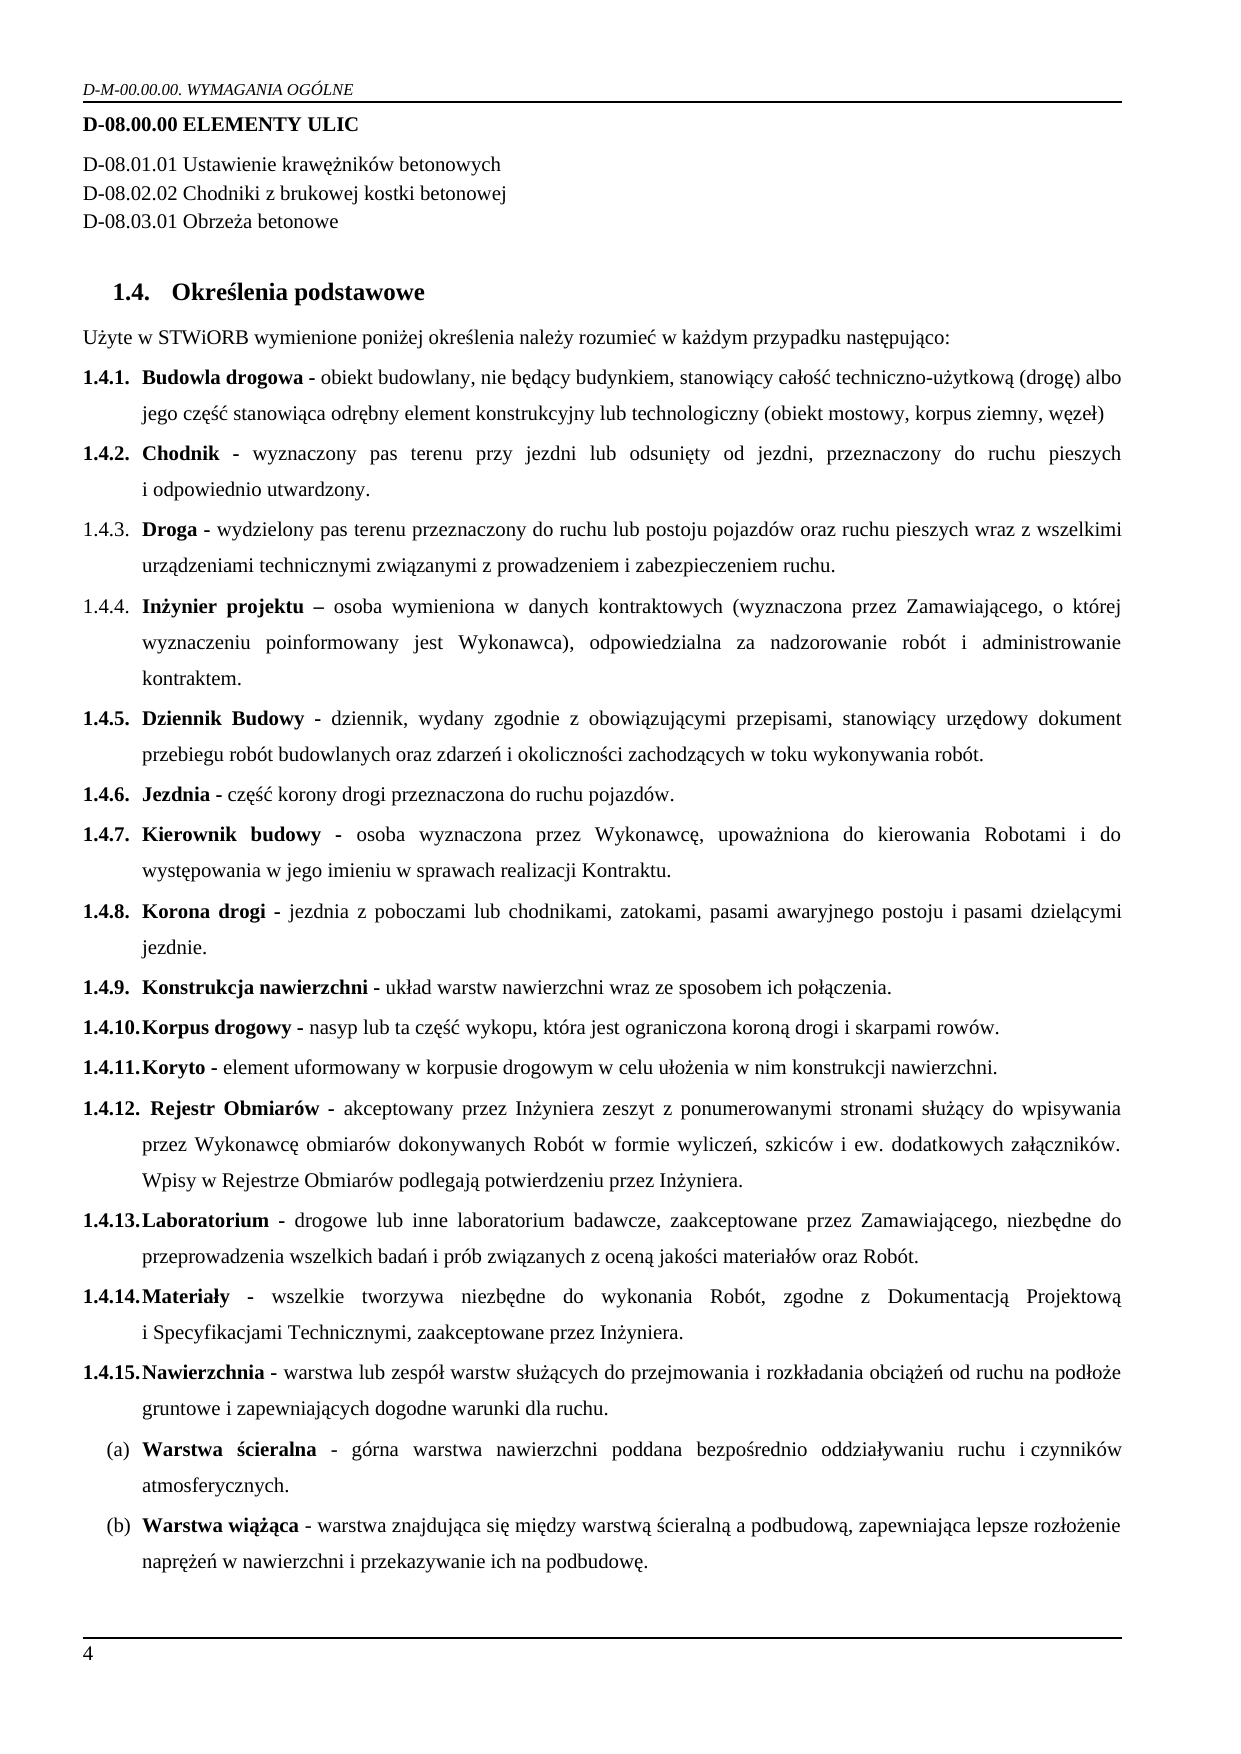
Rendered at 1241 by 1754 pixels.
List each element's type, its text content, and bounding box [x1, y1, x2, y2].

text D-08.00.00 ELEMENTY ULIC [83, 112, 1122, 136]
list Warstwa ścieralna - górna warstwa nawierzchni poddana bezpośrednio oddziaływaniu ruchu i czynników atmosferycznych. [106, 1436, 1122, 1497]
text D-08.01.01 Ustawienie krawężników betonowych [83, 152, 1122, 176]
subtitle Materiały - wszelkie tworzywa niezbędne do wykonania Robót, zgodne z Dokumentacją Projektową i Specyfikacjami Technicznymi, zaakceptowane przez Inżyniera. [83, 1284, 1122, 1344]
text D-08.03.01 Obrzeża betonowe [83, 209, 1122, 233]
subtitle Koryto - element uformowany w korpusie drogowym w celu ułożenia w nim konstrukcji nawierzchni. [83, 1055, 1122, 1079]
subtitle Konstrukcja nawierzchni - układ warstw nawierzchni wraz ze sposobem ich połączenia. [83, 975, 1122, 999]
list Warstwa wiążąca - warstwa znajdująca się między warstwą ścieralną a podbudową, zapewniająca lepsze rozłożenie naprężeń w nawierzchni i przekazywanie ich na podbudowę. [106, 1513, 1122, 1573]
subtitle Inżynier projektu – osoba wymieniona w danych kontraktowych (wyznaczona przez Zamawiającego, o której wyznaczeniu poinformowany jest Wykonawca), odpowiedzialna za nadzorowanie robót i administrowanie kontraktem. [83, 593, 1122, 690]
subtitle Jezdnia - część korony drogi przeznaczona do ruchu pojazdów. [83, 782, 1122, 806]
subtitle Chodnik - wyznaczony pas terenu przy jezdni lub odsunięty od jezdni, przeznaczony do ruchu pieszych i odpowiednio utwardzony. [83, 441, 1122, 501]
subtitle Kierownik budowy - osoba wyznaczona przez Wykonawcę, upoważniona do kierowania Robotami i do występowania w jego imieniu w sprawach realizacji Kontraktu. [83, 822, 1122, 882]
subtitle Dziennik Budowy - dziennik, wydany zgodnie z obowiązującymi przepisami, stanowiący urzędowy dokument przebiegu robót budowlanych oraz zdarzeń i okoliczności zachodzących w toku wykonywania robót. [83, 706, 1122, 766]
subtitle Korpus drogowy - nasyp lub ta część wykopu, która jest ograniczona koroną drogi i skarpami rowów. [83, 1015, 1122, 1039]
subtitle Korona drogi - jezdnia z poboczami lub chodnikami, zatokami, pasami awaryjnego postoju i pasami dzielącymi jezdnie. [83, 898, 1122, 959]
subtitle Rejestr Obmiarów - akceptowany przez Inżyniera zeszyt z ponumerowanymi stronami służący do wpisywania przez Wykonawcę obmiarów dokonywanych Robót w formie wyliczeń, szkiców i ew. dodatkowych załączników. Wpisy w Rejestrze Obmiarów podlegają potwierdzeniu przez Inżyniera. [83, 1095, 1122, 1192]
list Użyte w STWiORB wymienione poniżej określenia należy rozumieć w każdym przypadku następująco: [83, 324, 1122, 349]
subtitle Określenia podstawowe [112, 277, 1122, 306]
subtitle Budowla drogowa - obiekt budowlany, nie będący budynkiem, stanowiący całość techniczno-użytkową (drogę) albo jego część stanowiąca odrębny element konstrukcyjny lub technologiczny (obiekt mostowy, korpus ziemny, węzeł) [83, 365, 1122, 425]
text D-08.02.02 Chodniki z brukowej kostki betonowej [83, 181, 1122, 205]
subtitle Droga - wydzielony pas terenu przeznaczony do ruchu lub postoju pojazdów oraz ruchu pieszych wraz z wszelkimi urządzeniami technicznymi związanymi z prowadzeniem i zabezpieczeniem ruchu. [83, 517, 1122, 577]
subtitle Nawierzchnia - warstwa lub zespół warstw służących do przejmowania i rozkładania obciążeń od ruchu na podłoże gruntowe i zapewniających dogodne warunki dla ruchu. [83, 1360, 1122, 1420]
subtitle Laboratorium - drogowe lub inne laboratorium badawcze, zaakceptowane przez Zamawiającego, niezbędne do przeprowadzenia wszelkich badań i prób związanych z oceną jakości materiałów oraz Robót. [83, 1208, 1122, 1268]
